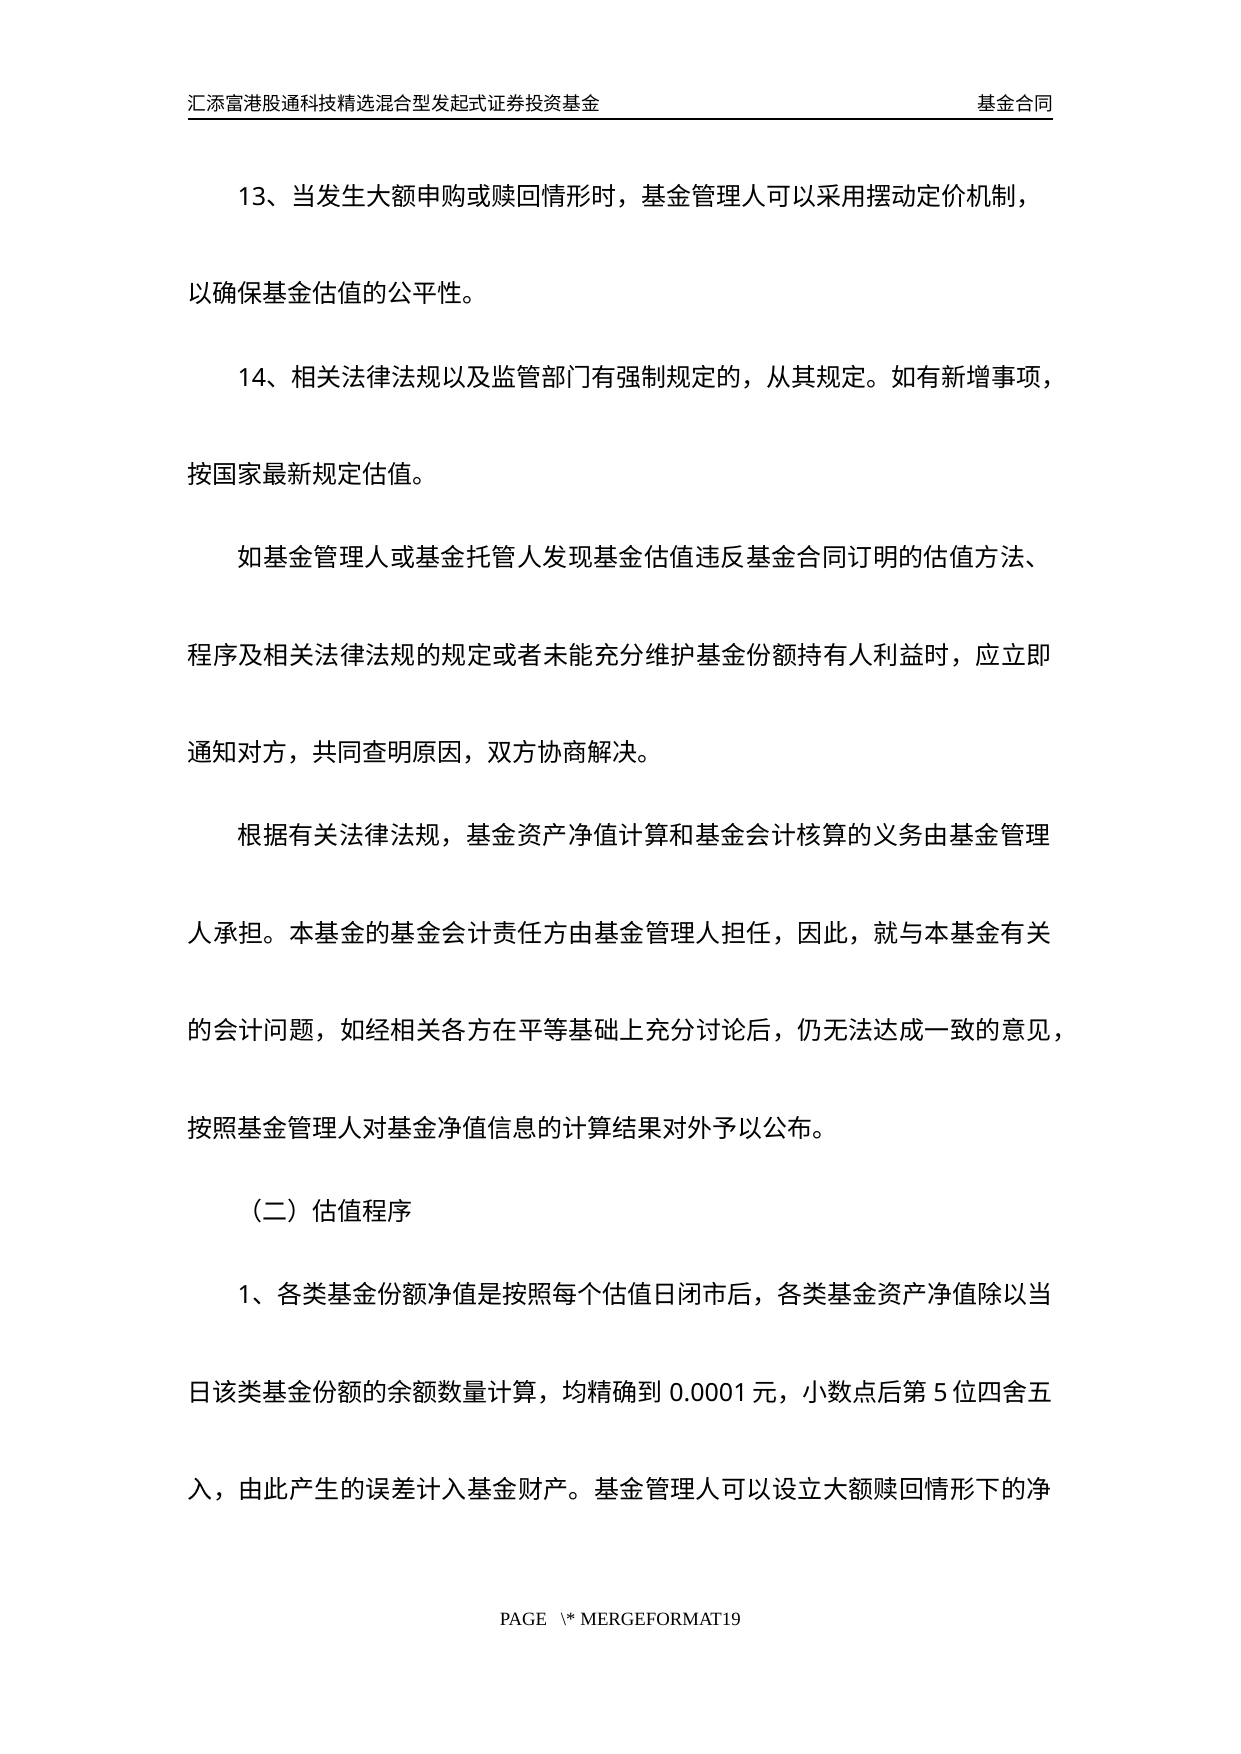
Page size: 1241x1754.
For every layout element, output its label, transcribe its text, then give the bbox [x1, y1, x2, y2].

text 如基金管理人或基金托管人发现基金估值违反基金合同订明的估值方法、程序及相关法律法规的规定或者未能充分维护基金份额持有人利益时，应立即通知对方，共同查明原因，双方协商解决。 [187, 523, 1053, 783]
text （二）估值程序 [187, 1177, 1053, 1242]
text 14、相关法律法规以及监管部门有强制规定的，从其规定。如有新增事项，按国家最新规定估值。 [187, 343, 1053, 505]
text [187, 1260, 1053, 1520]
text 13、当发生大额申购或赎回情形时，基金管理人可以采用摆动定价机制，以确保基金估值的公平性。 [187, 162, 1053, 324]
text 根据有关法律法规，基金资产净值计算和基金会计核算的义务由基金管理人承担。本基金的基金会计责任方由基金管理人担任，因此，就与本基金有关的会计问题，如经相关各方在平等基础上充分讨论后，仍无法达成一致的意见，按照基金管理人对基金净值信息的计算结果对外予以公布。 [187, 801, 1053, 1159]
